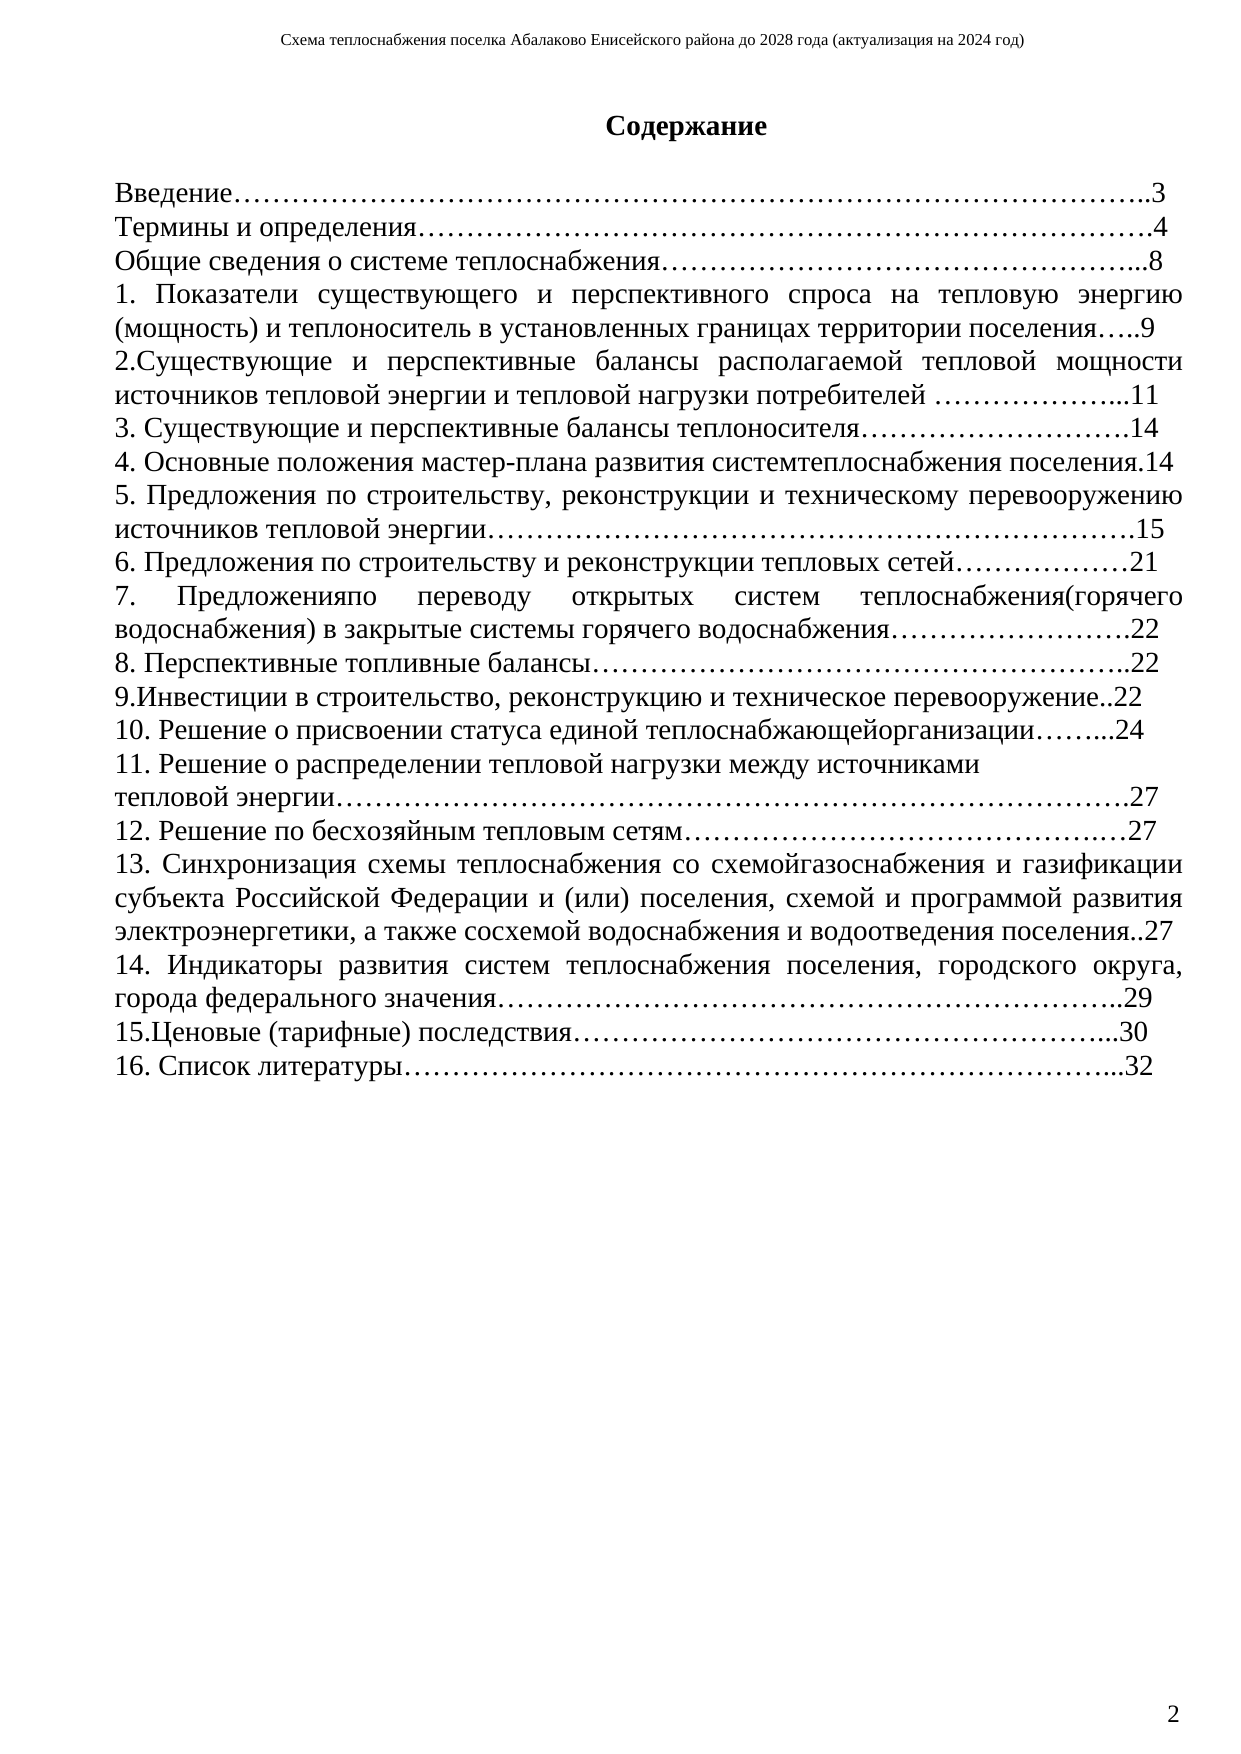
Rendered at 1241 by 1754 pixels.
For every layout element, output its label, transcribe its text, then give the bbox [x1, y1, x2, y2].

text 7. Предложенияпо переводу открытых систем теплоснабжения(горячего водоснабжения) в закрытые системы горячего водоснабжения…………………….22 [114, 578, 1184, 645]
text 4. Основные положения мастер-плана развития системтеплоснабжения поселения.14 [114, 444, 1184, 477]
text 10. Решение о присвоении статуса единой теплоснабжающейорганизации……...24 [114, 712, 1184, 746]
text 2.Существующие и перспективные балансы располагаемой тепловой мощности источников тепловой энергии и тепловой нагрузки потребителей ………………...11 [114, 343, 1184, 410]
text 3. Существующие и перспективные балансы теплоносителя……………………….14 [114, 410, 1184, 444]
text 6. Предложения по строительству и реконструкции тепловых сетей………………21 [114, 544, 1184, 578]
text 13. Синхронизация схемы теплоснабжения со схемойгазоснабжения и газификации субъекта Российской Федерации и (или) поселения, схемой и программой развития электроэнергетики, а также сосхемой водоснабжения и водоотведения поселения..27 [114, 846, 1184, 947]
text 8. Перспективные топливные балансы………………………………………………..22 [114, 645, 1184, 679]
text 14. Индикаторы развития систем теплоснабжения поселения, городского округа, города федерального значения………………………………………………………..29 [114, 947, 1184, 1014]
text Содержание [114, 108, 1184, 142]
text 15.Ценовые (тарифные) последствия………………………………………………...30 [114, 1014, 1184, 1048]
text 1. Показатели существующего и перспективного спроса на тепловую энергию (мощность) и теплоноситель в установленных границах территории поселения…..9 [114, 276, 1184, 343]
text Общие сведения о системе теплоснабжения…………………………………………...8 [114, 243, 1184, 276]
text 9.Инвестиции в строительство, реконструкцию и техническое перевооружение..22 [114, 679, 1184, 712]
text тепловой энергии……………………………………………………………………….27 [114, 779, 1184, 813]
text 16. Список литературы………………………………………………………………...32 [114, 1048, 1184, 1081]
text 12. Решение по бесхозяйным тепловым сетям…………………………………….…27 [114, 813, 1184, 846]
text 11. Решение о распределении тепловой нагрузки между источниками [114, 746, 1184, 779]
text 5. Предложения по строительству, реконструкции и техническому перевооружению источников тепловой энергии………………………………………………………….15 [114, 477, 1184, 544]
text Термины и определения………………………………………………………………….4 [114, 209, 1184, 243]
text Введение…………………………………………………………………………………..3 [114, 176, 1184, 209]
